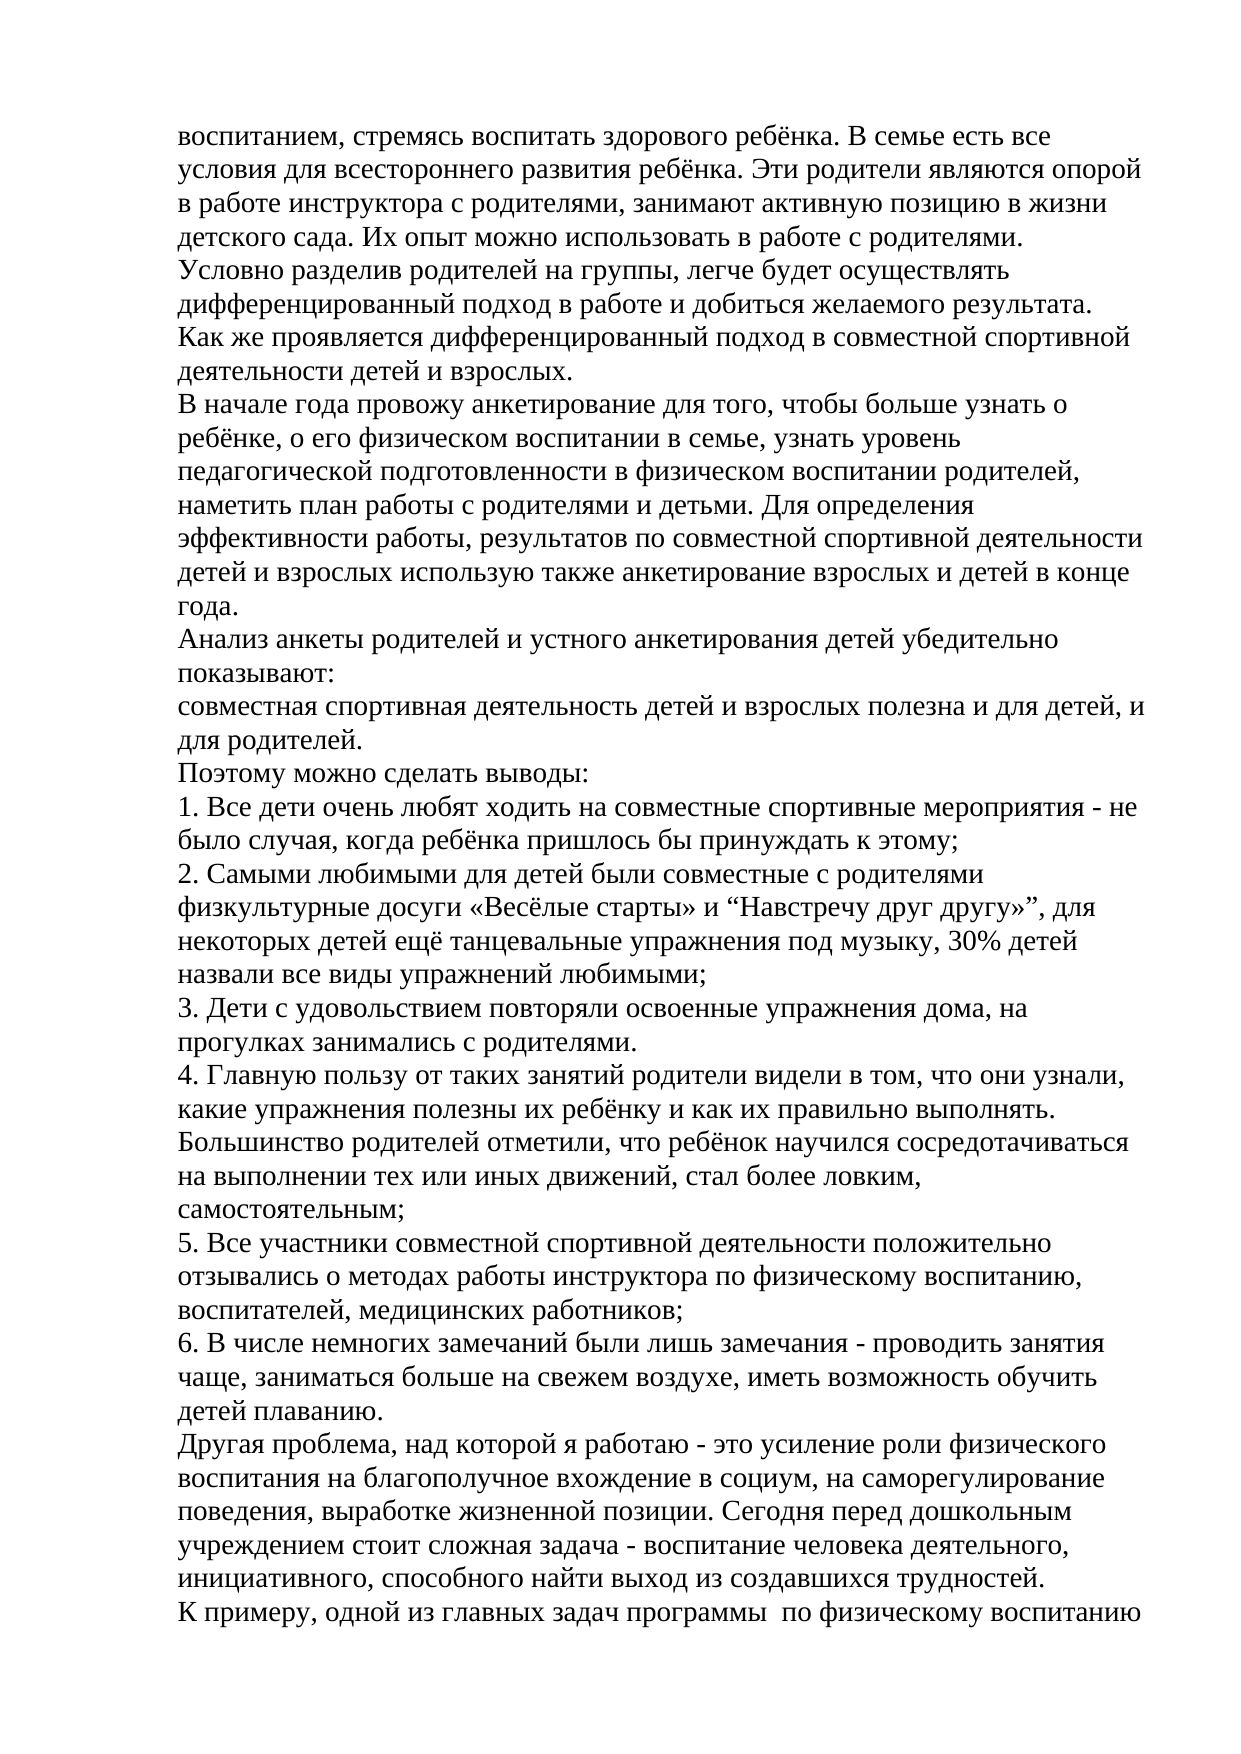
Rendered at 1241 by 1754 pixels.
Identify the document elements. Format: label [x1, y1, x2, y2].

text [177, 118, 1152, 1627]
